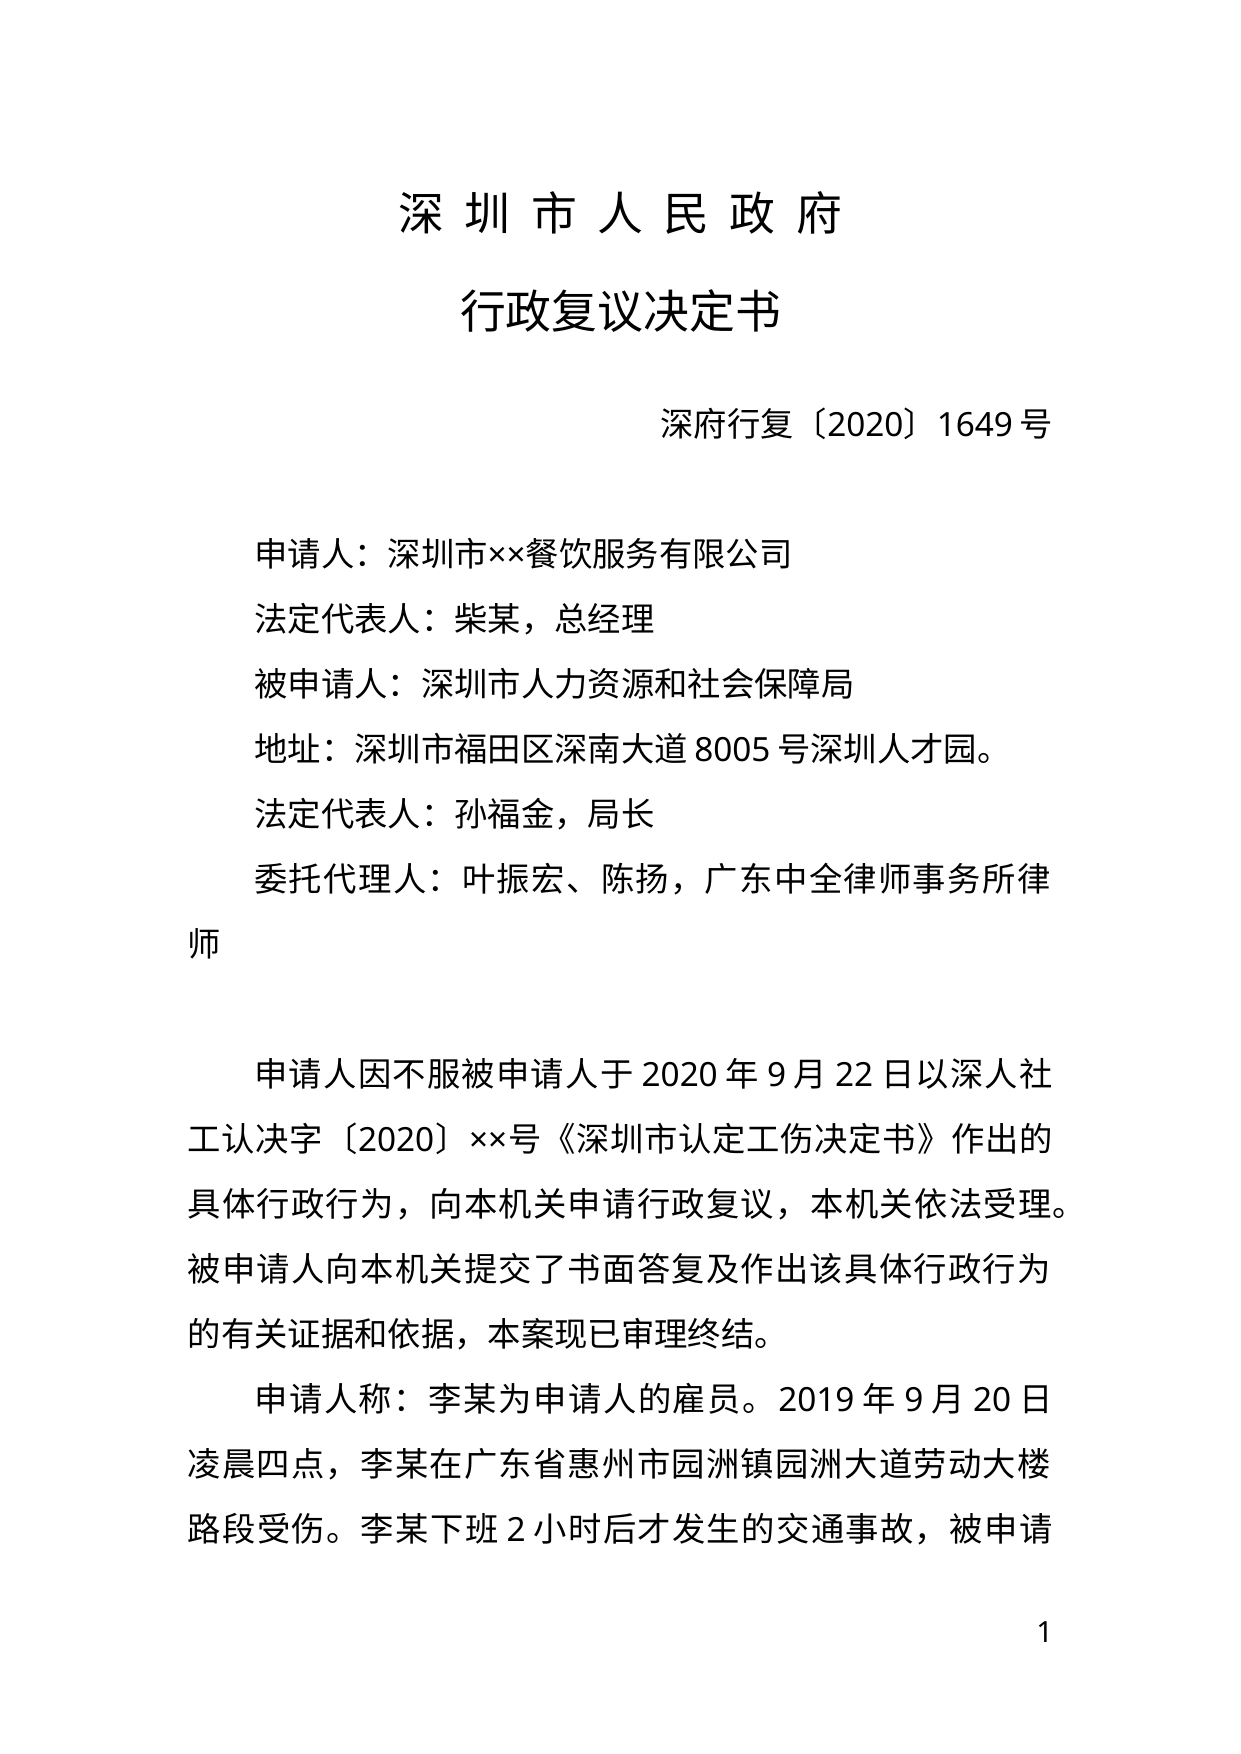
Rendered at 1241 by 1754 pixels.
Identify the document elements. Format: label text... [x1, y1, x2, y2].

text 法定代表人：孙福金，局长 [187, 779, 1053, 844]
text 委托代理人：叶振宏、陈扬，广东中全律师事务所律师 [187, 844, 1053, 974]
text 地址：深圳市福田区深南大道8005号深圳人才园。 [187, 714, 1053, 779]
text 深 圳 市 人 民 政 府 [187, 162, 1053, 259]
text 申请人：深圳市××餐饮服务有限公司 [187, 519, 1053, 584]
text 行政复议决定书 [187, 259, 1053, 357]
text 被申请人：深圳市人力资源和社会保障局 [187, 649, 1053, 714]
text 申请人因不服被申请人于2020年9月22日以深人社工认决字〔2020〕××号《深圳市认定工伤决定书》作出的具体行政行为，向本机关申请行政复议，本机关依法受理。被申请人向本机关提交了书面答复及作出该具体行政行为的有关证据和依据，本案现已审理终结。 [187, 1039, 1053, 1364]
text 法定代表人：柴某，总经理 [187, 584, 1053, 649]
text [187, 1364, 1053, 1559]
text 深府行复〔2020〕1649号 [187, 389, 1053, 454]
